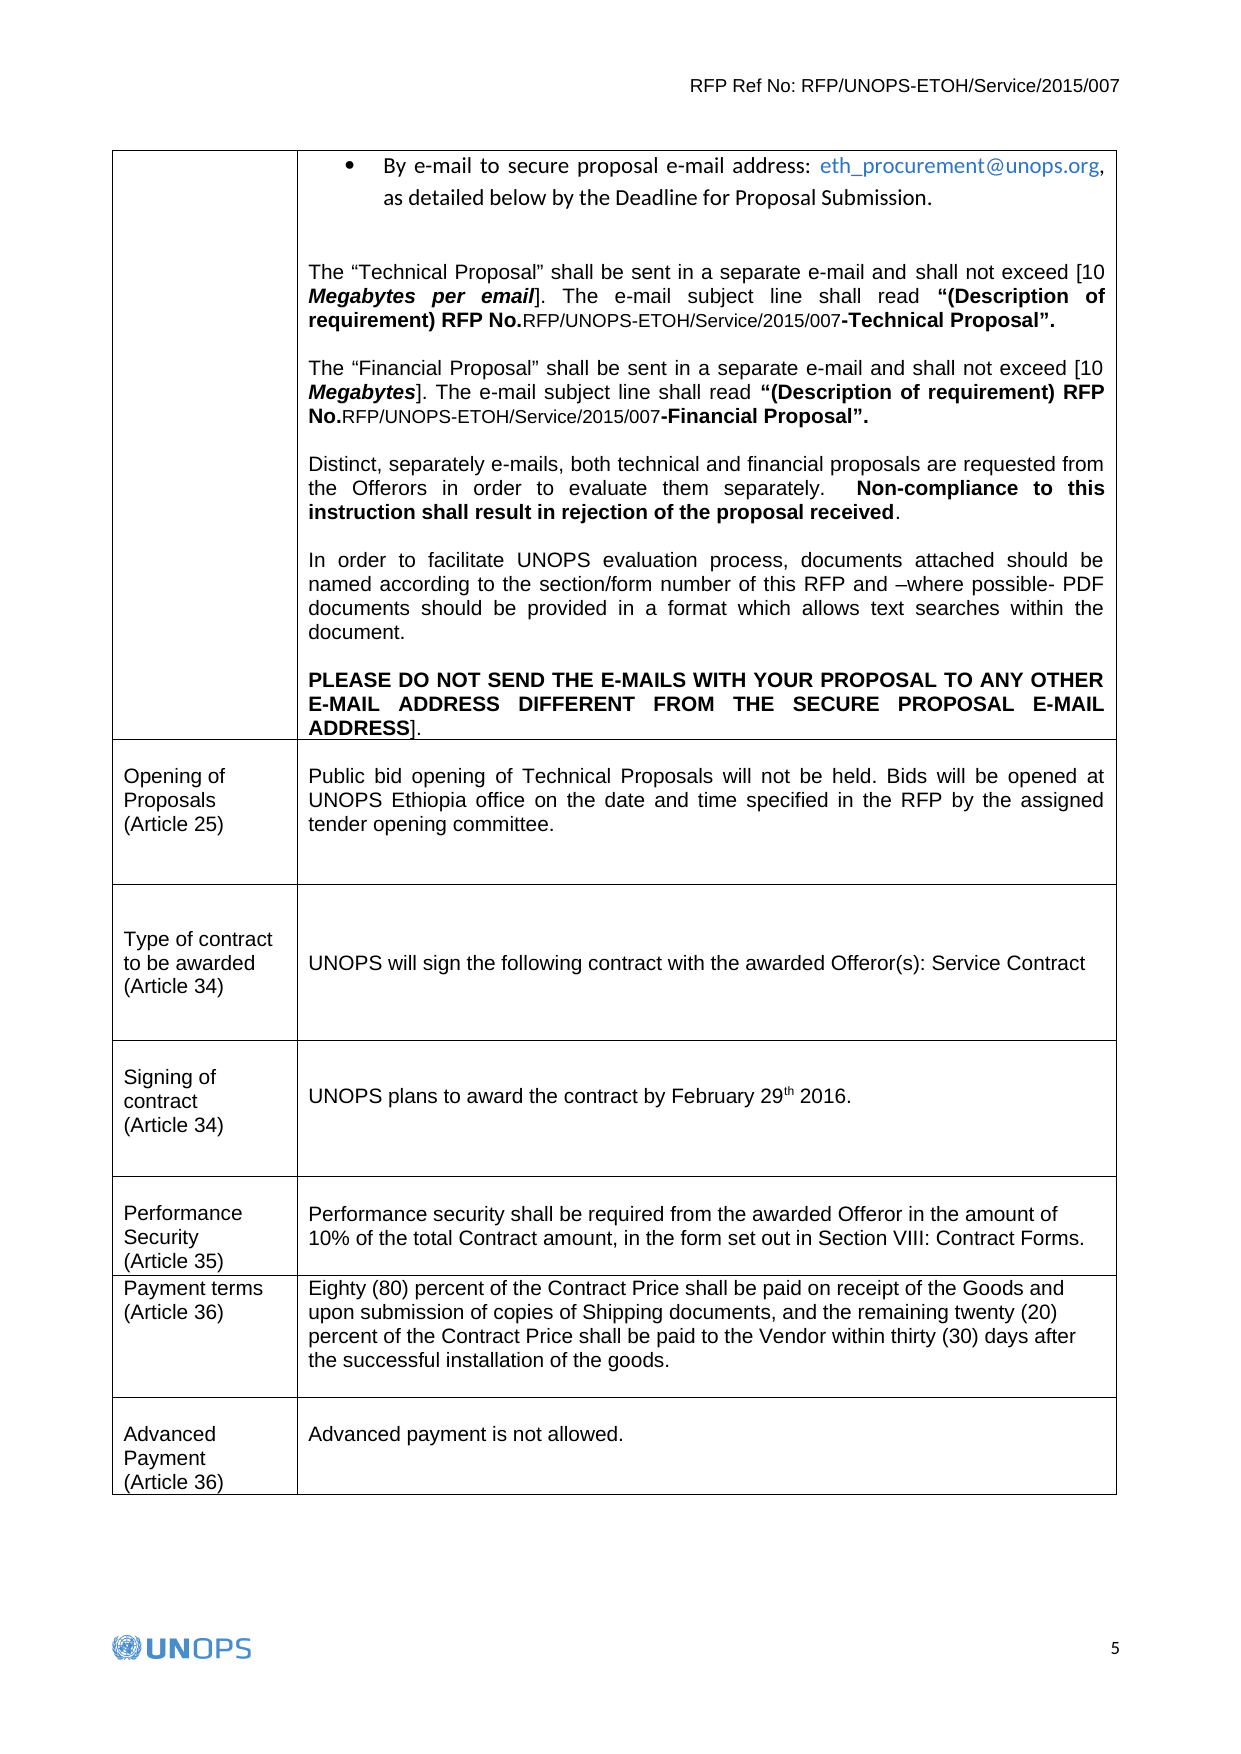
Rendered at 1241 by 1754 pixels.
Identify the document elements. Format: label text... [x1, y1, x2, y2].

table_cell Opening of Proposals (Article 25) [113, 740, 297, 884]
table_cell Type of contract to be awarded (Article 34) [113, 885, 297, 1040]
picture [112, 1635, 251, 1660]
table_cell Signing of contract (Article 34) [113, 1041, 297, 1176]
table_cell [113, 151, 297, 739]
table_cell Advanced Payment (Article 36) [113, 1398, 297, 1494]
table_cell Eighty (80) percent of the Contract Price shall be paid on receipt of the Goods and upon submission of copies of Shipping documents, and the remaining twenty (20) percent of the Contract Price shall be paid to the Vendor within thirty (30) days after the successful installation of the goods. [298, 1276, 1116, 1397]
table_cell Advanced payment is not allowed. [298, 1398, 1116, 1494]
table_cell Public bid opening of Technical Proposals will not be held. Bids will be opened at UNOPS Ethiopia office on the date and time specified in the RFP by the assigned tender opening committee. [298, 740, 1116, 884]
table_cell UNOPS plans to award the contract by February 29th 2016. [298, 1041, 1116, 1176]
table_cell By e-mail to secure proposal e-mail address: eth_procurement@unops.org, as detailed below by the Deadline for Proposal Submission. The “Technical Proposal” shall be sent in a separate e-mail and shall not exceed [10 Megabytes per email]. The e-mail subject line shall read “(Description of requirement) RFP No.RFP/UNOPS-ETOH/Service/2015/007-Technical Proposal”. The “Financial Proposal” shall be sent in a separate e-mail and shall not exceed [10 Megabytes]. The e-mail subject line shall read “(Description of requirement) RFP No.RFP/UNOPS-ETOH/Service/2015/007-Financial Proposal”. Distinct, separately e-mails, both technical and financial proposals are requested from the Offerors in order to evaluate them separately. Non-compliance to this instruction shall result in rejection of the proposal received. In order to facilitate UNOPS evaluation process, documents attached should be named according to the section/form number of this RFP and –where possible- PDF documents should be provided in a format which allows text searches within the document. PLEASE DO NOT SEND THE E-MAILS WITH YOUR PROPOSAL TO ANY OTHER E-MAIL ADDRESS DIFFERENT FROM THE SECURE PROPOSAL E-MAIL ADDRESS]. [298, 151, 1116, 739]
table_cell Performance security shall be required from the awarded Offeror in the amount of 10% of the total Contract amount, in the form set out in Section VIII: Contract Forms. [298, 1177, 1116, 1275]
table_cell Performance Security (Article 35) [113, 1177, 297, 1275]
table_cell Payment terms (Article 36) [113, 1276, 297, 1397]
table_cell UNOPS will sign the following contract with the awarded Offeror(s): Service Contract [298, 885, 1116, 1040]
